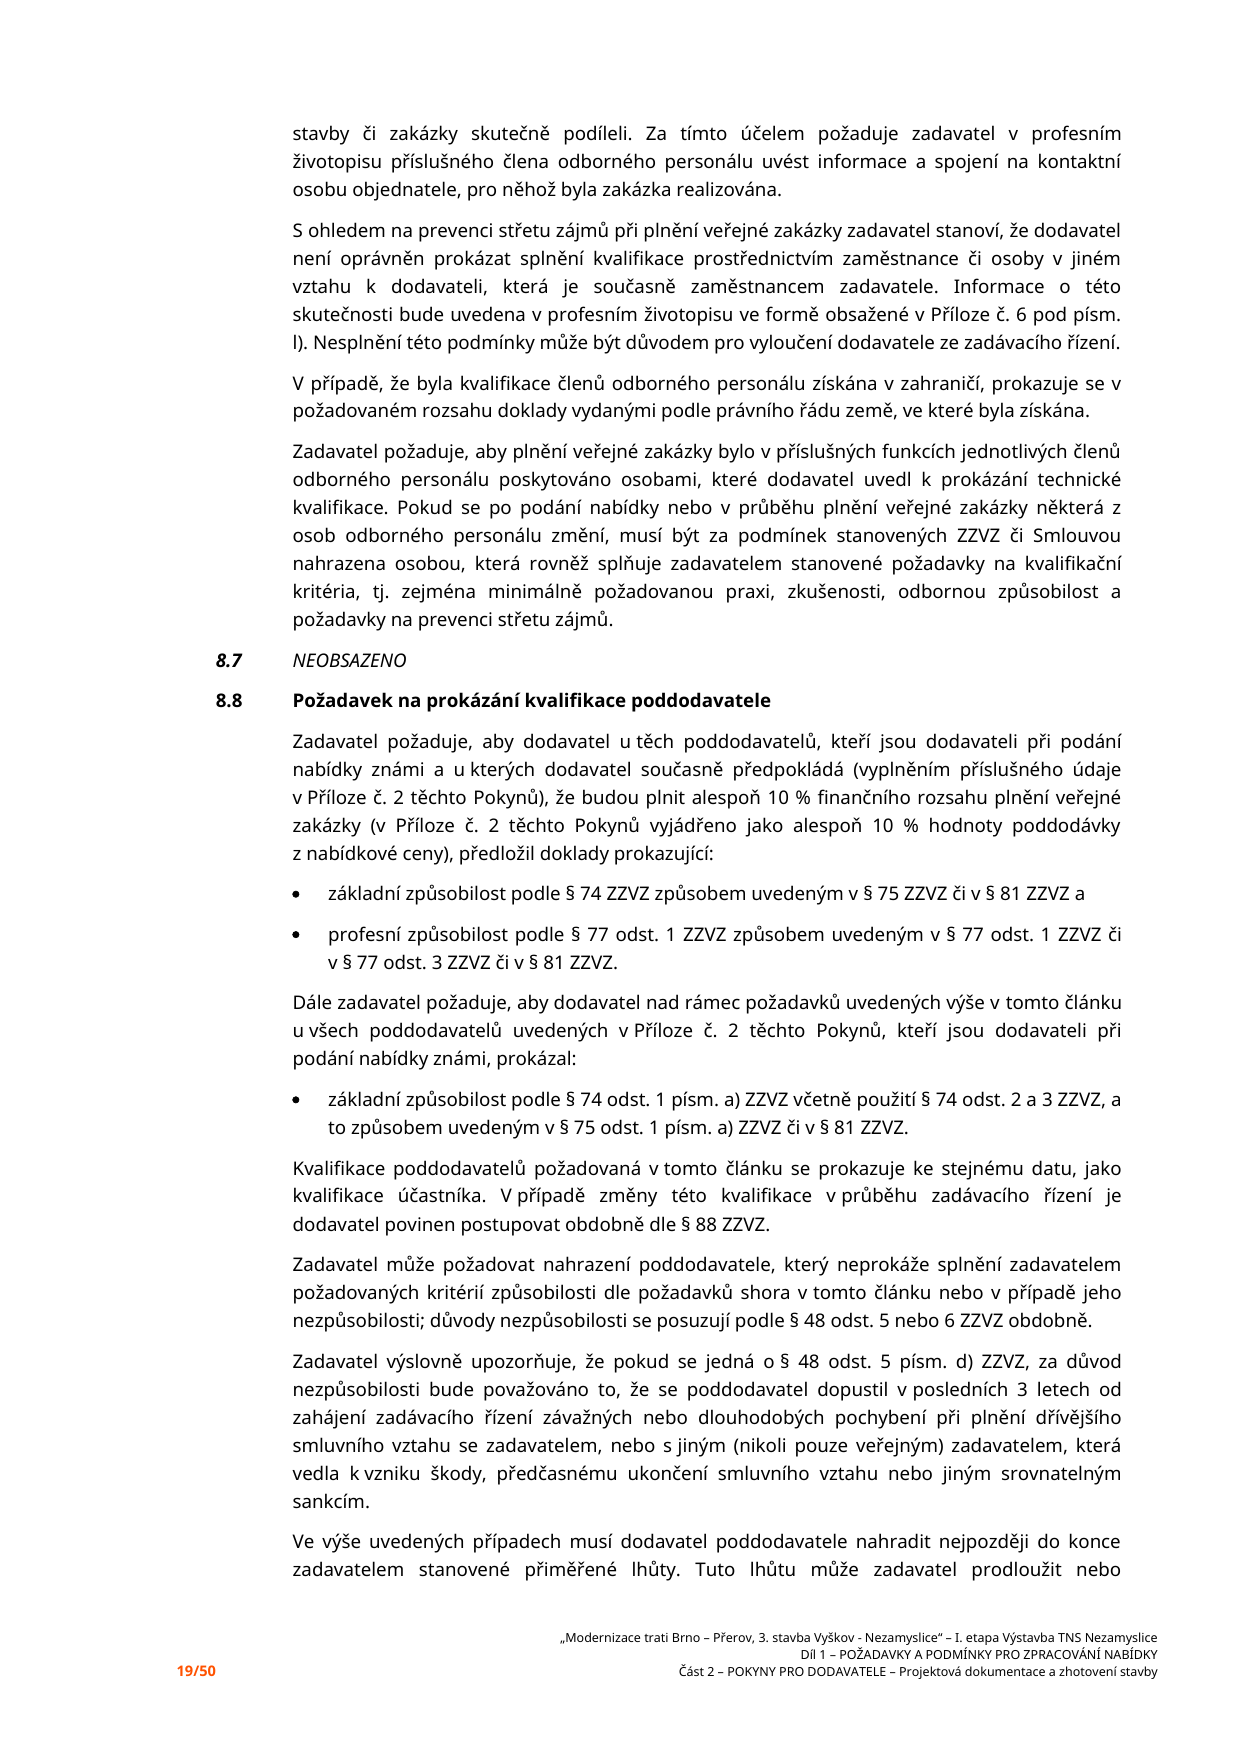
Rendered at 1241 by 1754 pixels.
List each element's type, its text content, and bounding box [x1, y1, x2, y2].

text Zadavatel požaduje, aby plnění veřejné zakázky bylo v příslušných funkcích jednotlivých členů odborného personálu poskytováno osobami, které dodavatel uvedl k prokázání technické kvalifikace. Pokud se po podání nabídky nebo v průběhu plnění veřejné zakázky některá z osob odborného personálu změní, musí být za podmínek stanovených ZZVZ či Smlouvou nahrazena osobou, která rovněž splňuje zadavatelem stanovené požadavky na kvalifikační kritéria, tj. zejména minimálně požadovanou praxi, zkušenosti, odbornou způsobilost a požadavky na prevenci střetu zájmů. [292, 438, 1122, 632]
text Zadavatel může požadovat nahrazení poddodavatele, který neprokáže splnění zadavatelem požadovaných kritérií způsobilosti dle požadavků shora v tomto článku nebo v případě jeho nezpůsobilosti; důvody nezpůsobilosti se posuzují podle § 48 odst. 5 nebo 6 ZZVZ obdobně. [292, 1251, 1122, 1333]
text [292, 1528, 1122, 1582]
text Kvalifikace poddodavatelů požadovaná v tomto článku se prokazuje ke stejnému datu, jako kvalifikace účastníka. V případě změny této kvalifikace v průběhu zadávacího řízení je dodavatel povinen postupovat obdobně dle § 88 ZZVZ. [292, 1155, 1122, 1236]
text Zadavatel výslovně upozorňuje, že pokud se jedná o § 48 odst. 5 písm. d) ZZVZ, za důvod nezpůsobilosti bude považováno to, že se poddodavatel dopustil v posledních 3 letech od zahájení zadávacího řízení závažných nebo dlouhodobých pochybení při plnění dřívějšího smluvního vztahu se zadavatelem, nebo s jiným (nikoli pouze veřejným) zadavatelem, která vedla k vzniku škody, předčasnému ukončení smluvního vztahu nebo jiným srovnatelným sankcím. [292, 1348, 1122, 1513]
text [292, 121, 1122, 202]
text základní způsobilost podle § 74 odst. 1 písm. a) ZZVZ včetně použití § 74 odst. 2 a 3 ZZVZ, a to způsobem uvedeným v § 75 odst. 1 písm. a) ZZVZ či v § 81 ZZVZ. [292, 1086, 1122, 1140]
text V případě, že byla kvalifikace členů odborného personálu získána v zahraničí, prokazuje se v požadovaném rozsahu doklady vydanými podle právního řádu země, ve které byla získána. [292, 370, 1122, 423]
text S ohledem na prevenci střetu zájmů při plnění veřejné zakázky zadavatel stanoví, že dodavatel není oprávněn prokázat splnění kvalifikace prostřednictvím zaměstnance či osoby v jiném vztahu k dodavateli, která je současně zaměstnancem zadavatele. Informace o této skutečnosti bude uvedena v profesním životopisu ve formě obsažené v Příloze č. 6 pod písm. l). Nesplnění této podmínky může být důvodem pro vyloučení dodavatele ze zadávacího řízení. [292, 217, 1122, 355]
text Zadavatel požaduje, aby dodavatel u těch poddodavatelů, kteří jsou dodavateli při podání nabídky známi a u kterých dodavatel současně předpokládá (vyplněním příslušného údaje v Příloze č. 2 těchto Pokynů), že budou plnit alespoň 10 % finančního rozsahu plnění veřejné zakázky (v Příloze č. 2 těchto Pokynů vyjádřeno jako alespoň 10 % hodnoty poddodávky z nabídkové ceny), předložil doklady prokazující: [292, 728, 1122, 866]
text Požadavek na prokázání kvalifikace poddodavatele [216, 687, 1122, 713]
text Dále zadavatel požaduje, aby dodavatel nad rámec požadavků uvedených výše v tomto článku u všech poddodavatelů uvedených v Příloze č. 2 těchto Pokynů, kteří jsou dodavateli při podání nabídky známi, prokázal: [292, 990, 1122, 1071]
text základní způsobilost podle § 74 ZZVZ způsobem uvedeným v § 75 ZZVZ či v § 81 ZZVZ a [292, 881, 1122, 906]
text NEOBSAZENO [216, 647, 1122, 672]
text profesní způsobilost podle § 77 odst. 1 ZZVZ způsobem uvedeným v § 77 odst. 1 ZZVZ či v § 77 odst. 3 ZZVZ či v § 81 ZZVZ. [292, 921, 1122, 975]
